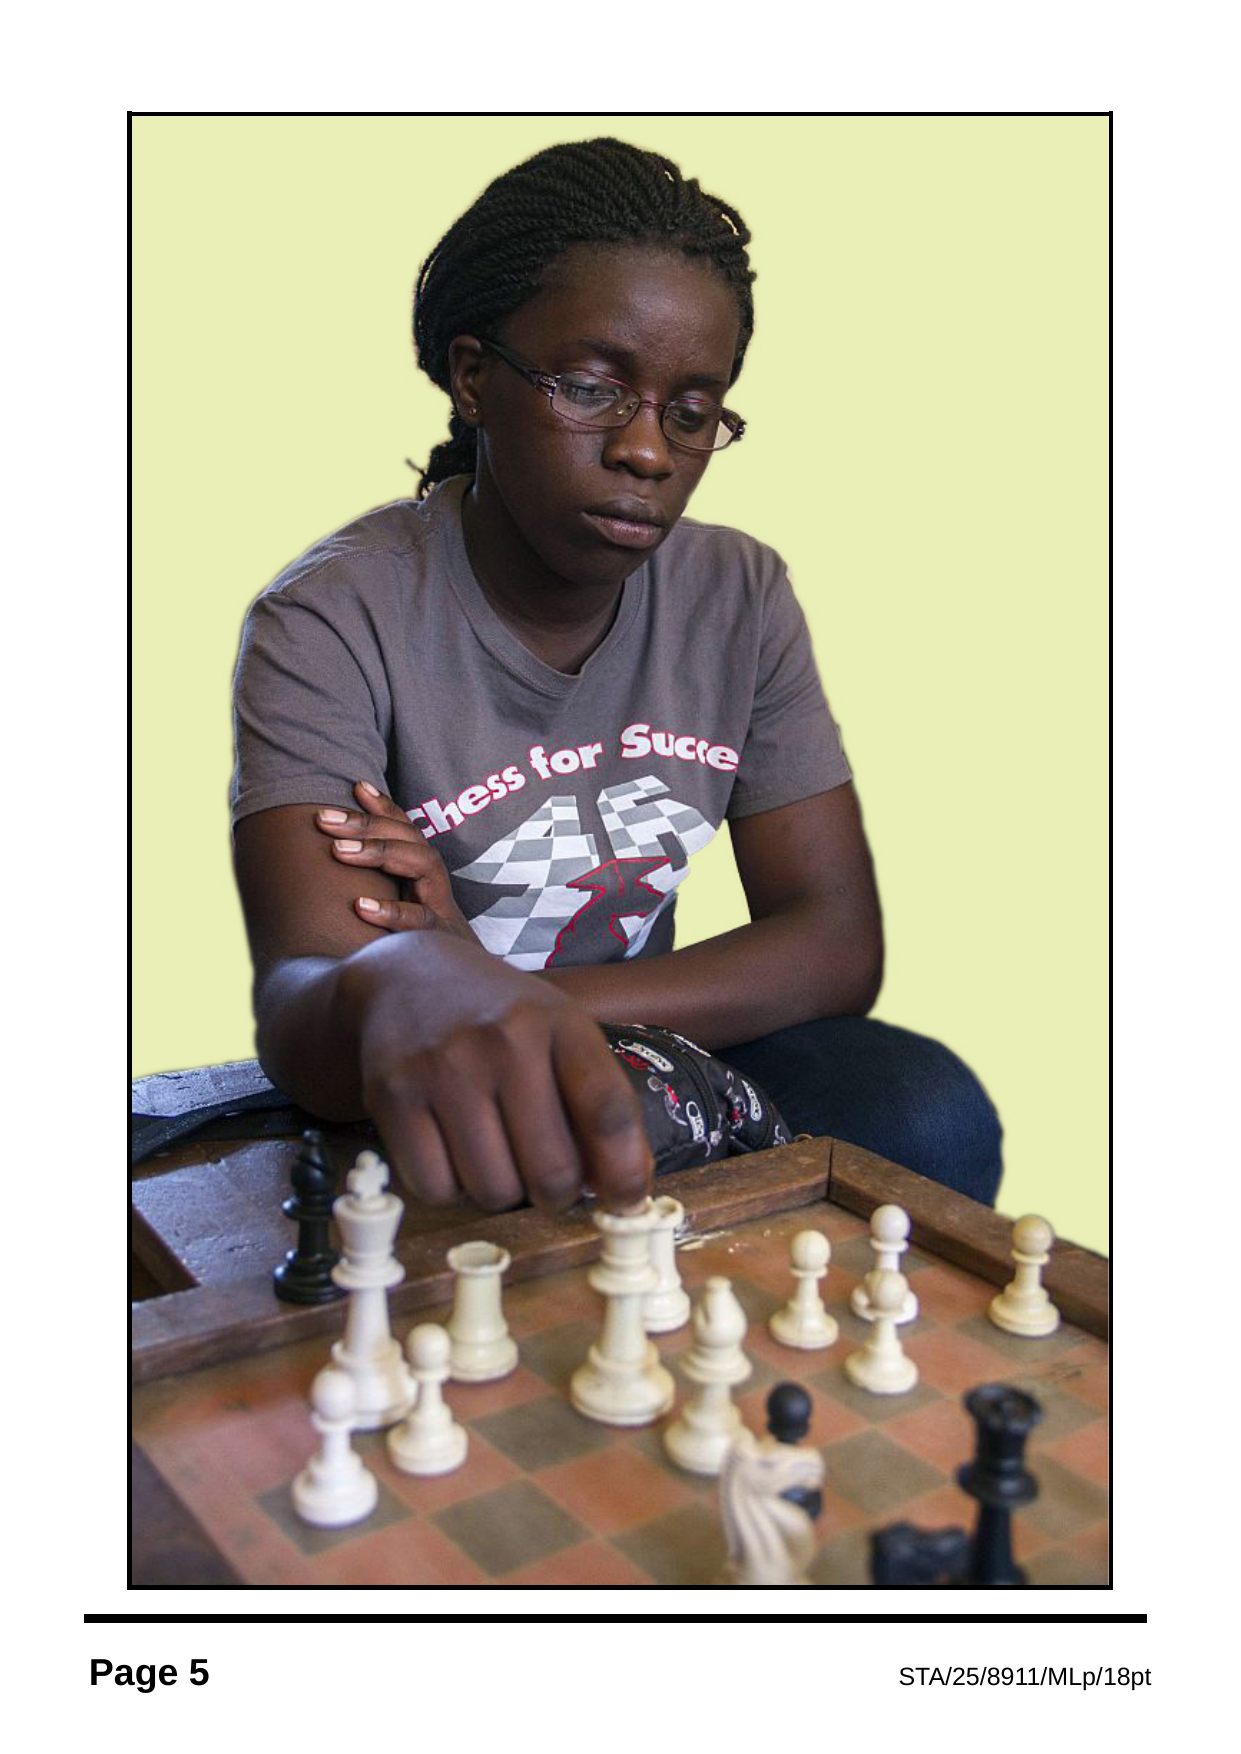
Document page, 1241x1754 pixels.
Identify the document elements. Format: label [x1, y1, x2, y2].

picture [132, 116, 1109, 1585]
